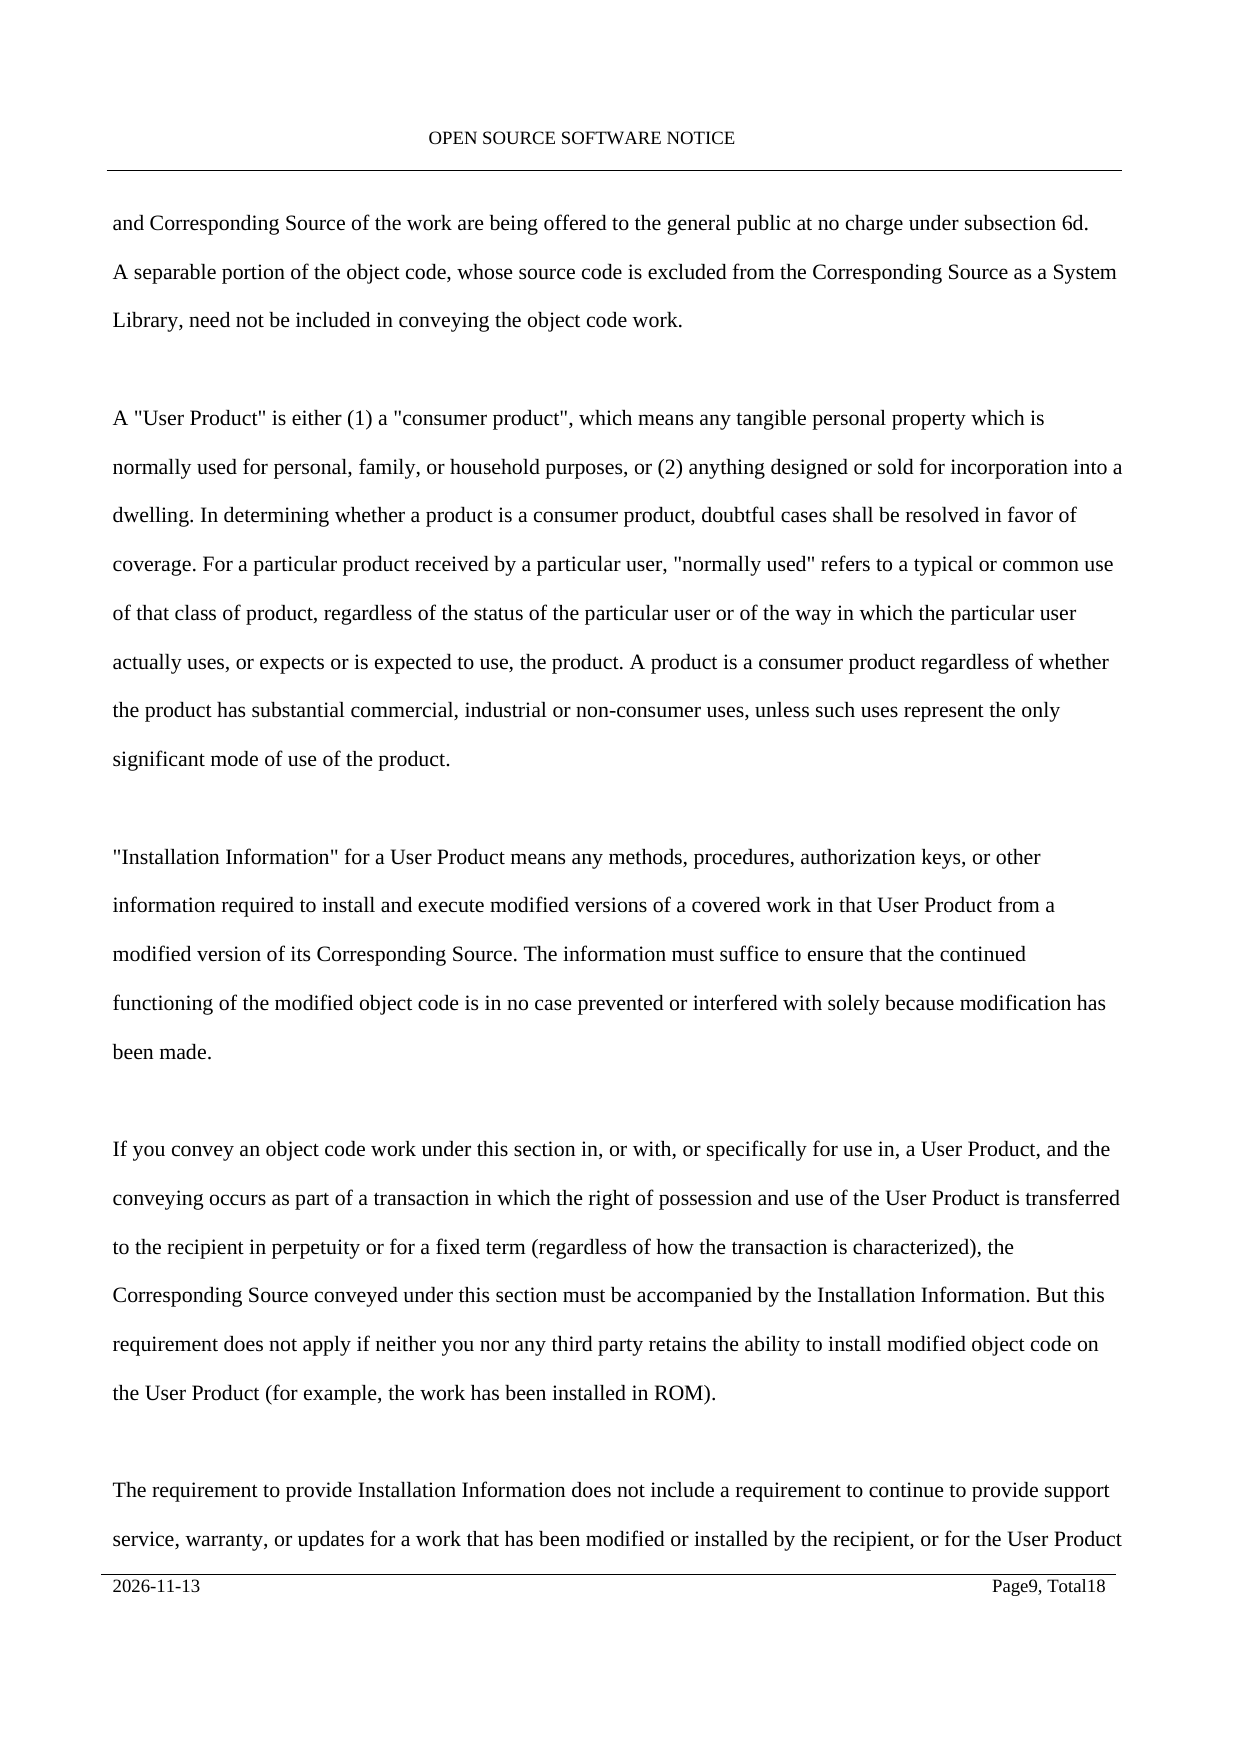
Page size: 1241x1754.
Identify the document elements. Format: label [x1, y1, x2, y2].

text [112, 206, 1128, 1555]
